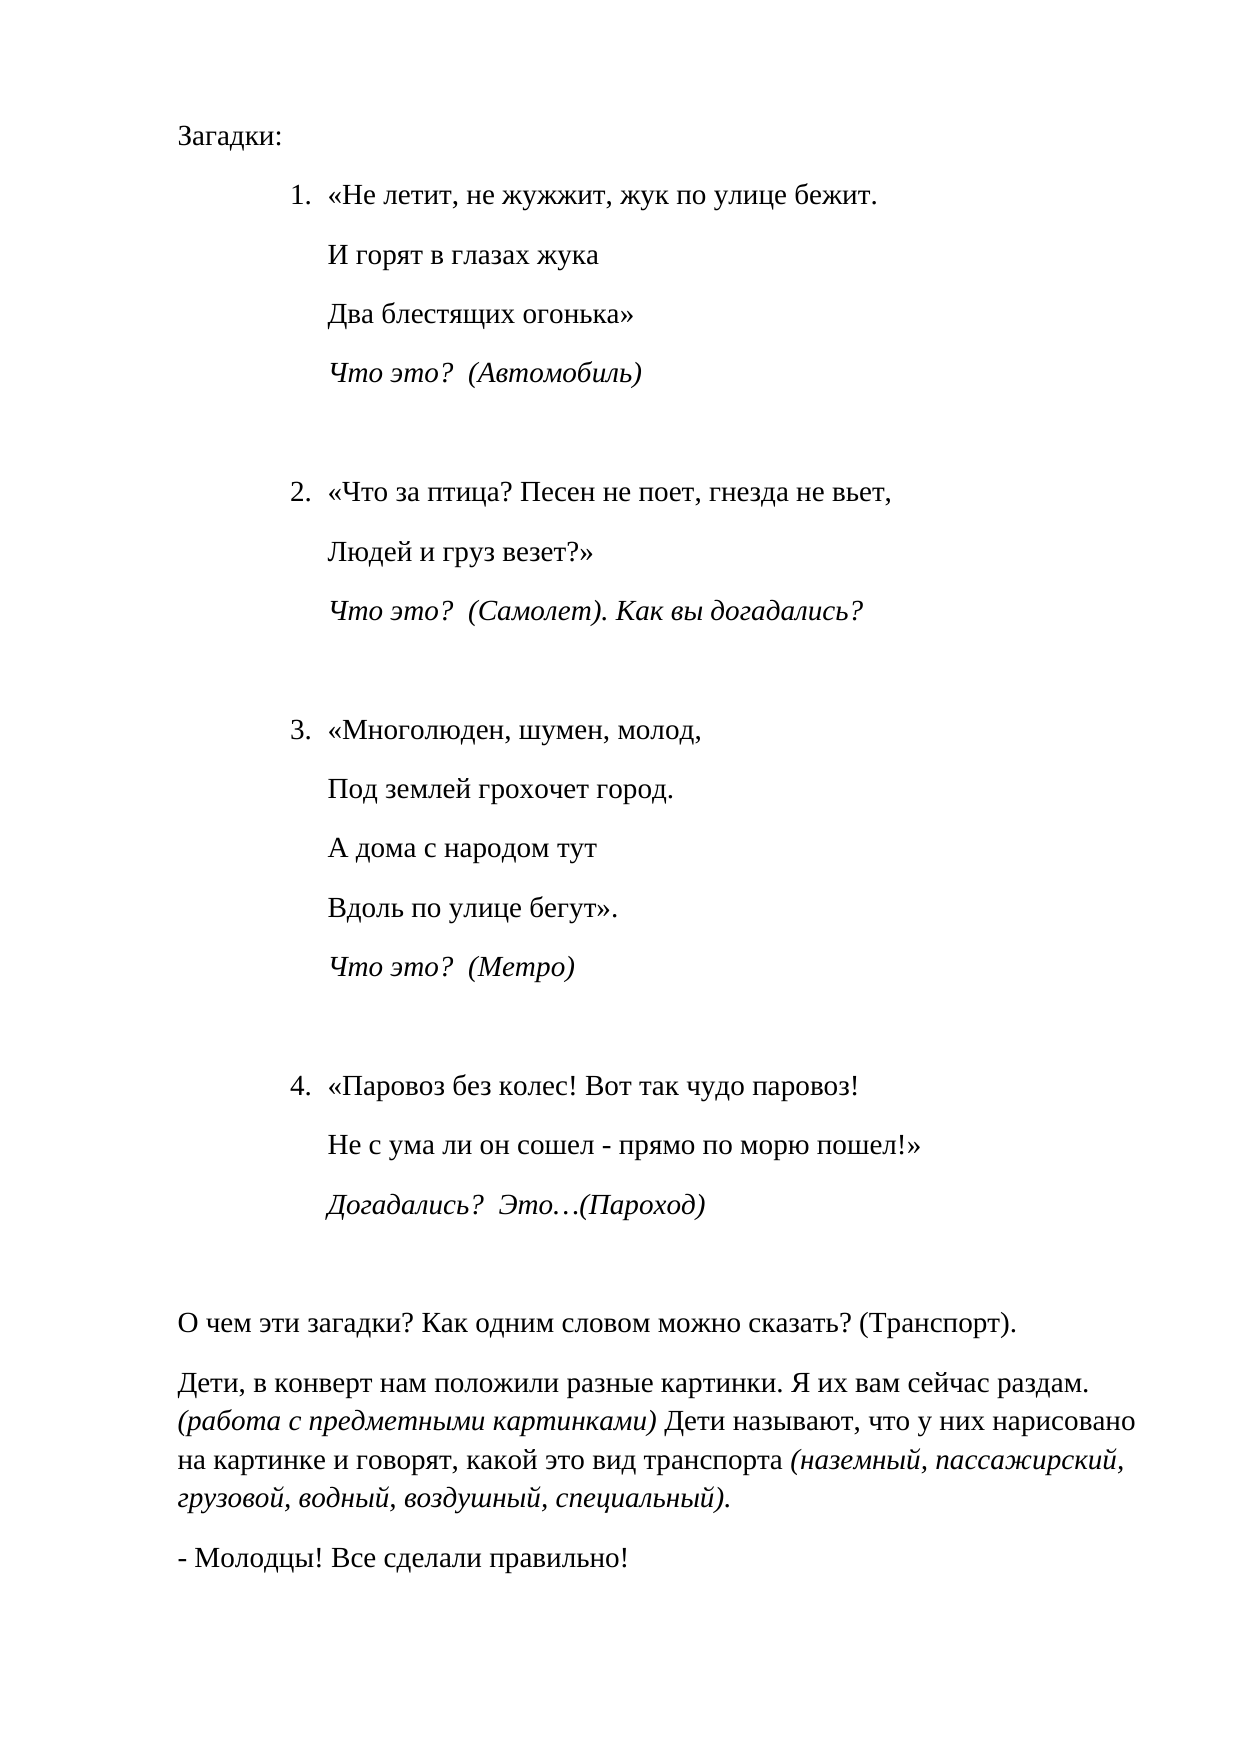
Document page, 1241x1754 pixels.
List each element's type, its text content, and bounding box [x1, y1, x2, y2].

list «Паровоз без колес! Вот так чудо паровоз! [290, 1068, 1152, 1102]
list Вдоль по улице бегут». [327, 890, 1152, 923]
list А дома с народом тут [327, 831, 1152, 864]
text Дети, в конверт нам положили разные картинки. Я их вам сейчас раздам. (работа с предметными картинками) Дети называют, что у них нарисовано на картинке и говорят, какой это вид транспорта (наземный, пассажирский, грузовой, водный, воздушный, специальный). [177, 1365, 1152, 1514]
list Что это? (Автомобиль) [327, 356, 1152, 389]
list «Что за птица? Песен не поет, гнезда не вьет, [290, 474, 1152, 508]
list «Многолюден, шумен, молод, [290, 712, 1152, 745]
list Не с ума ли он сошел - прямо по морю пошел!» [327, 1127, 1152, 1161]
list «Не летит, не жужжит, жук по улице бежит. [290, 177, 1152, 211]
list Под землей грохочет город. [327, 771, 1152, 805]
list Два блестящих огонька» [327, 296, 1152, 330]
text - Молодцы! Все сделали правильно! [177, 1540, 1152, 1573]
text Загадки: [177, 118, 1152, 152]
list Догадались? Это…(Пароход) [327, 1187, 1152, 1220]
list Что это? (Самолет). Как вы догадались? [327, 593, 1152, 627]
list И горят в глазах жука [327, 237, 1152, 270]
text О чем эти загадки? Как одним словом можно сказать? (Транспорт). [177, 1306, 1152, 1339]
list Что это? (Метро) [327, 949, 1152, 983]
list Людей и груз везет?» [327, 534, 1152, 567]
